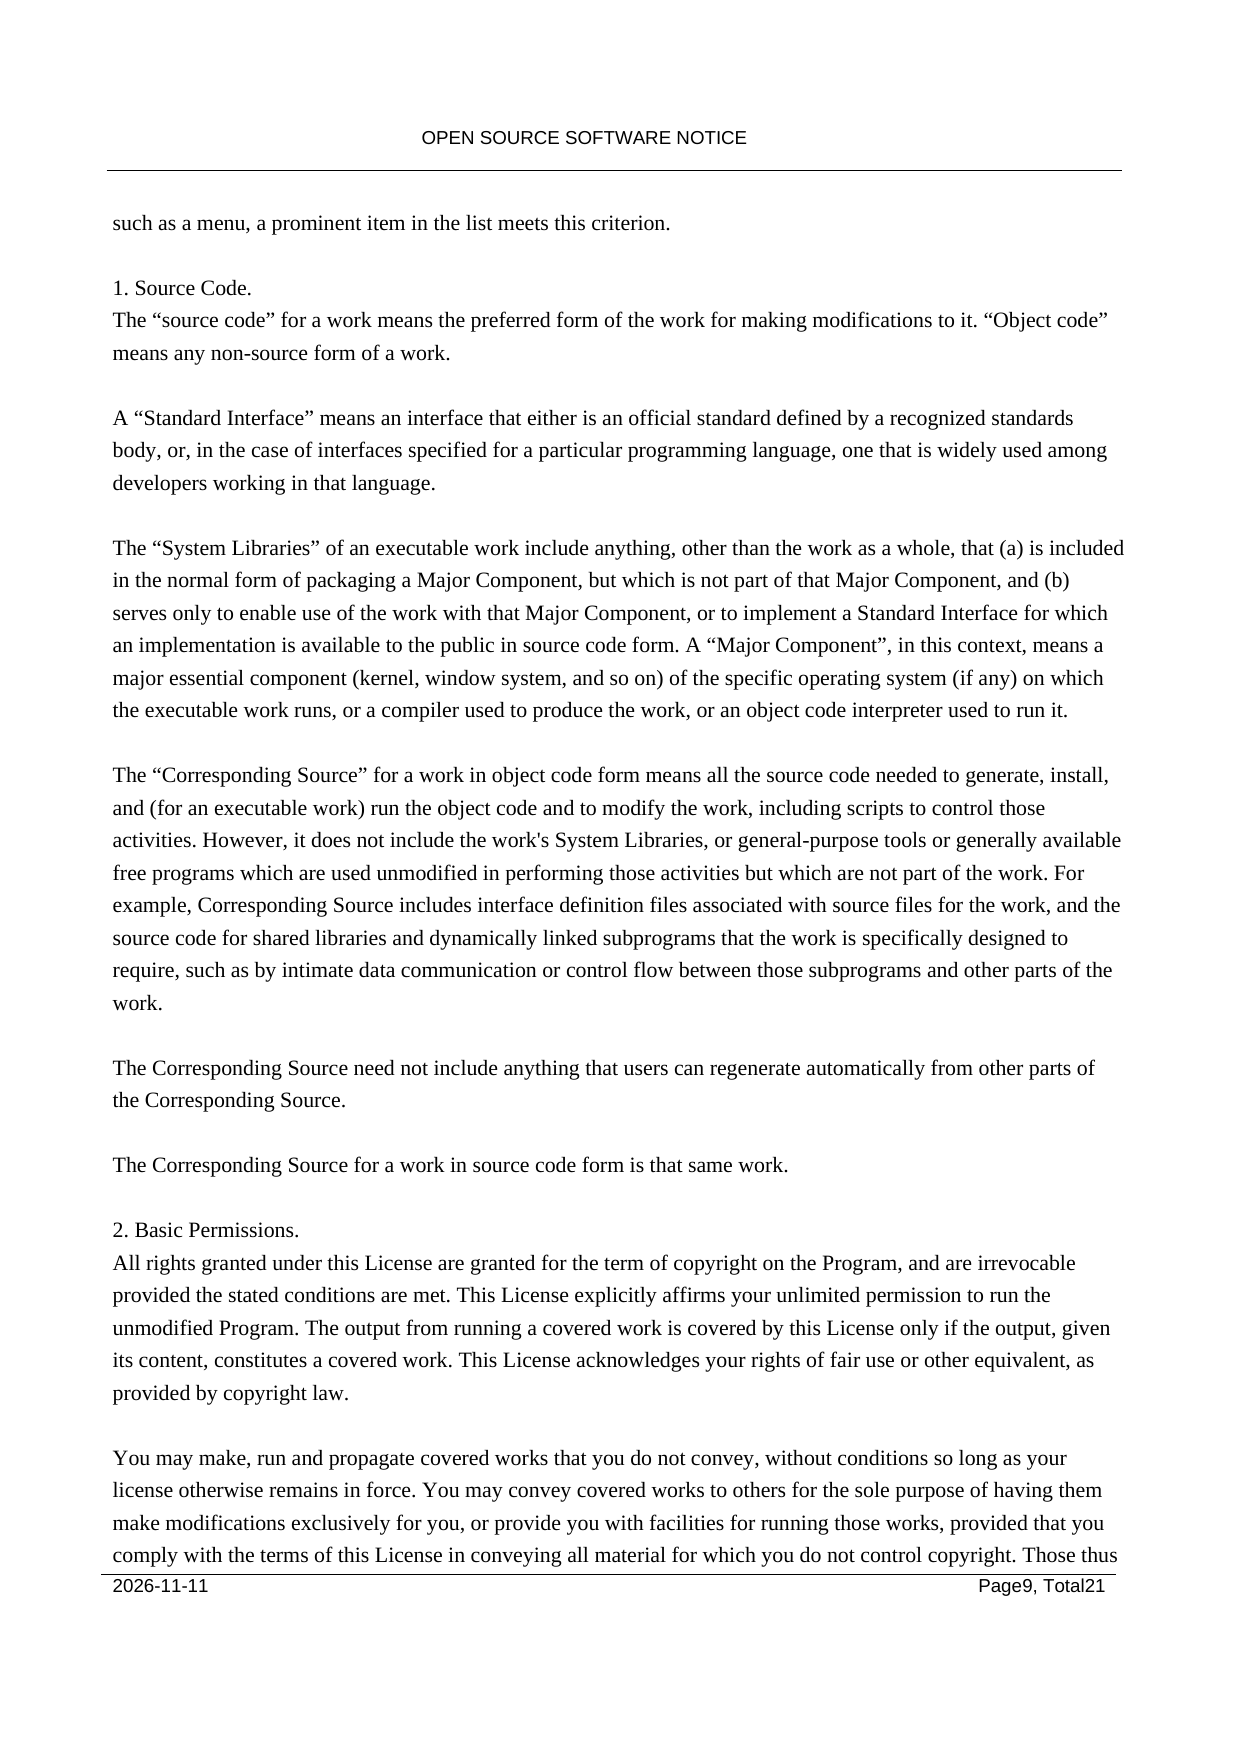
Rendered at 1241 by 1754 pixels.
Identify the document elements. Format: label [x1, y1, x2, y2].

text [112, 206, 1128, 1571]
